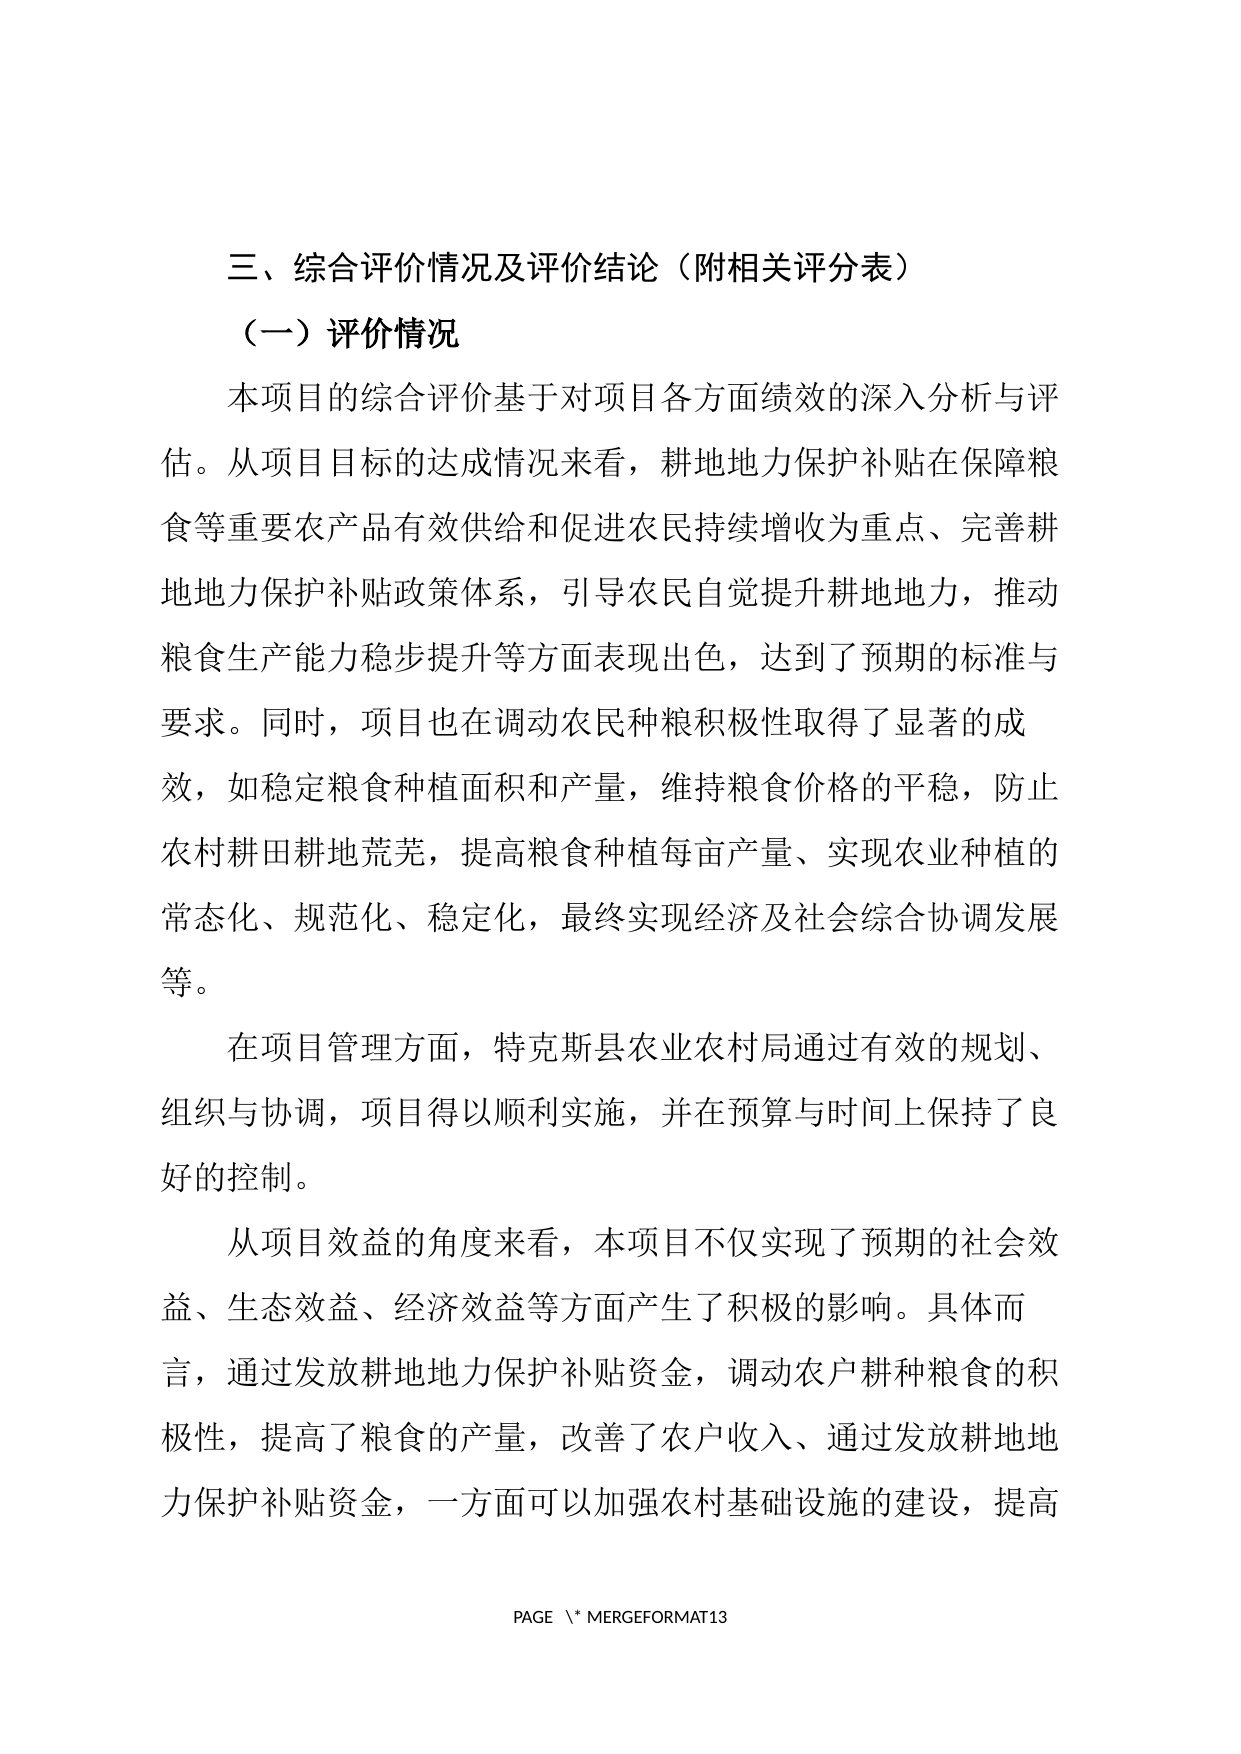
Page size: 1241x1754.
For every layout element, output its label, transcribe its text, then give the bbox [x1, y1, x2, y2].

text 本项目的综合评价基于对项目各方面绩效的深入分析与评估。从项目目标的达成情况来看，耕地地力保护补贴在保障粮食等重要农产品有效供给和促进农民持续增收为重点、完善耕地地力保护补贴政策体系，引导农民自觉提升耕地地力，推动粮食生产能力稳步提升等方面表现出色，达到了预期的标准与要求。同时，项目也在调动农民种粮积极性取得了显著的成效，如稳定粮食种植面积和产量，维持粮食价格的平稳，防止农村耕田耕地荒芜，提高粮食种植每亩产量、实现农业种植的常态化、规范化、稳定化，最终实现经济及社会综合协调发展等。 [159, 363, 1081, 1013]
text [159, 1208, 1081, 1533]
list 综合评价情况及评价结论（附相关评分表） [159, 233, 1081, 298]
title （一）评价情况 [159, 298, 1081, 363]
text 在项目管理方面，特克斯县农业农村局通过有效的规划、组织与协调，项目得以顺利实施，并在预算与时间上保持了良好的控制。 [159, 1013, 1081, 1208]
